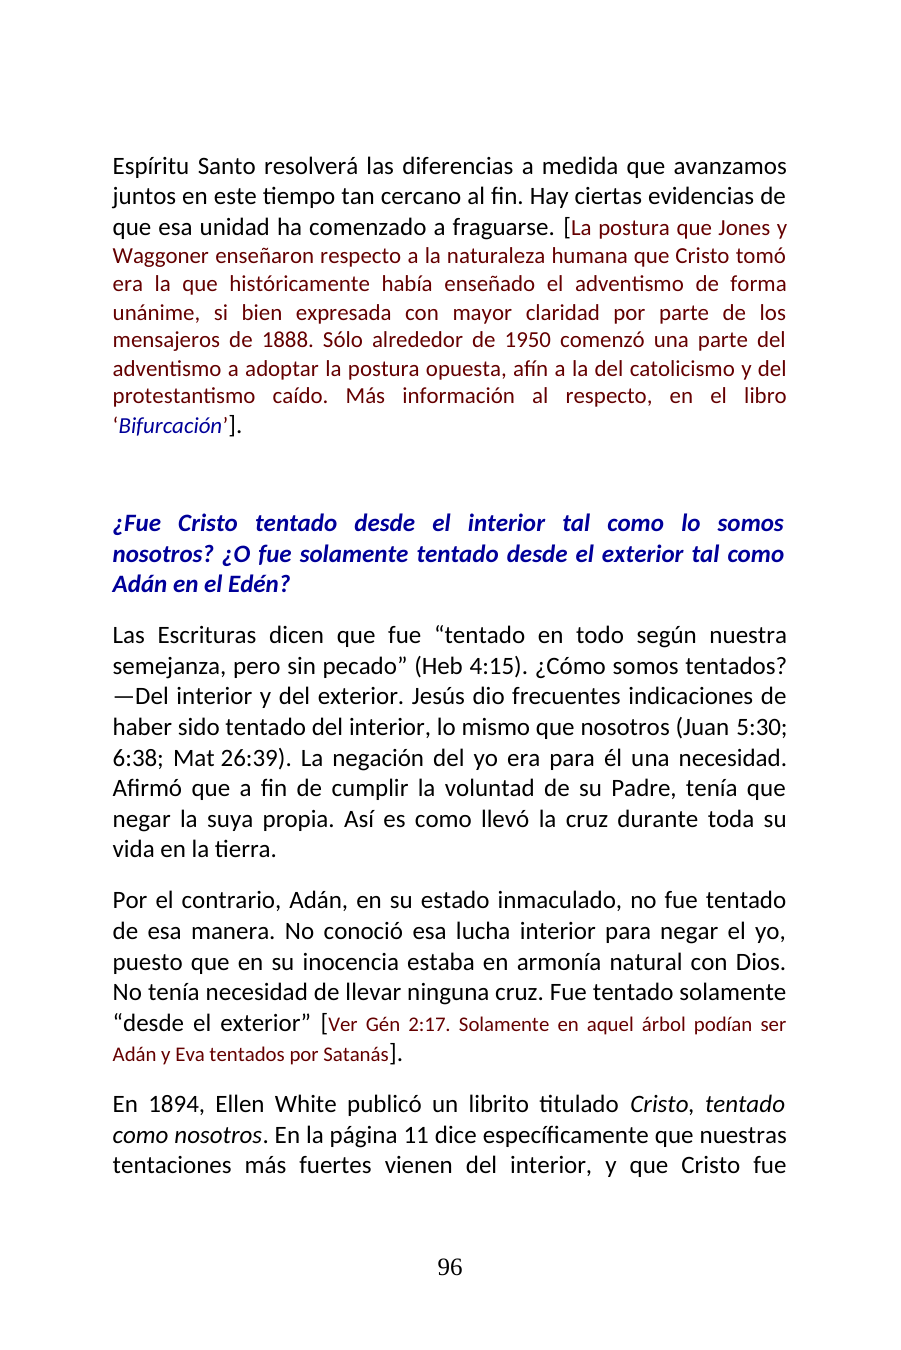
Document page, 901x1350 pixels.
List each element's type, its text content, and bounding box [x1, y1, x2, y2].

text Las Escrituras dicen que fue “tentado en todo según nuestra semejanza, pero sin pecado” (Heb 4:15). ¿Cómo somos tentados? —Del interior y del exterior. Jesús dio frecuentes indicaciones de haber sido tentado del interior, lo mismo que nosotros (Juan 5:30; 6:38; Mat 26:39). La negación del yo era para él una necesidad. Afirmó que a fin de cumplir la voluntad de su Padre, tenía que negar la suya propia. Así es como llevó la cruz durante toda su vida en la tierra. [112, 620, 788, 864]
text Por el contrario, Adán, en su estado inmaculado, no fue tentado de esa manera. No conoció esa lucha interior para negar el yo, puesto que en su inocencia estaba en armonía natural con Dios. No tenía necesidad de llevar ninguna cruz. Fue tentado solamente “desde el exterior” [Ver Gén 2:17. Solamente en aquel árbol podían ser Adán y Eva tentados por Satanás]. [112, 885, 788, 1068]
text ¿Fue Cristo tentado desde el interior tal como lo somos nosotros? ¿O fue solamente tentado desde el exterior tal como Adán en el Edén? [112, 507, 788, 599]
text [112, 1089, 788, 1180]
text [112, 150, 788, 440]
